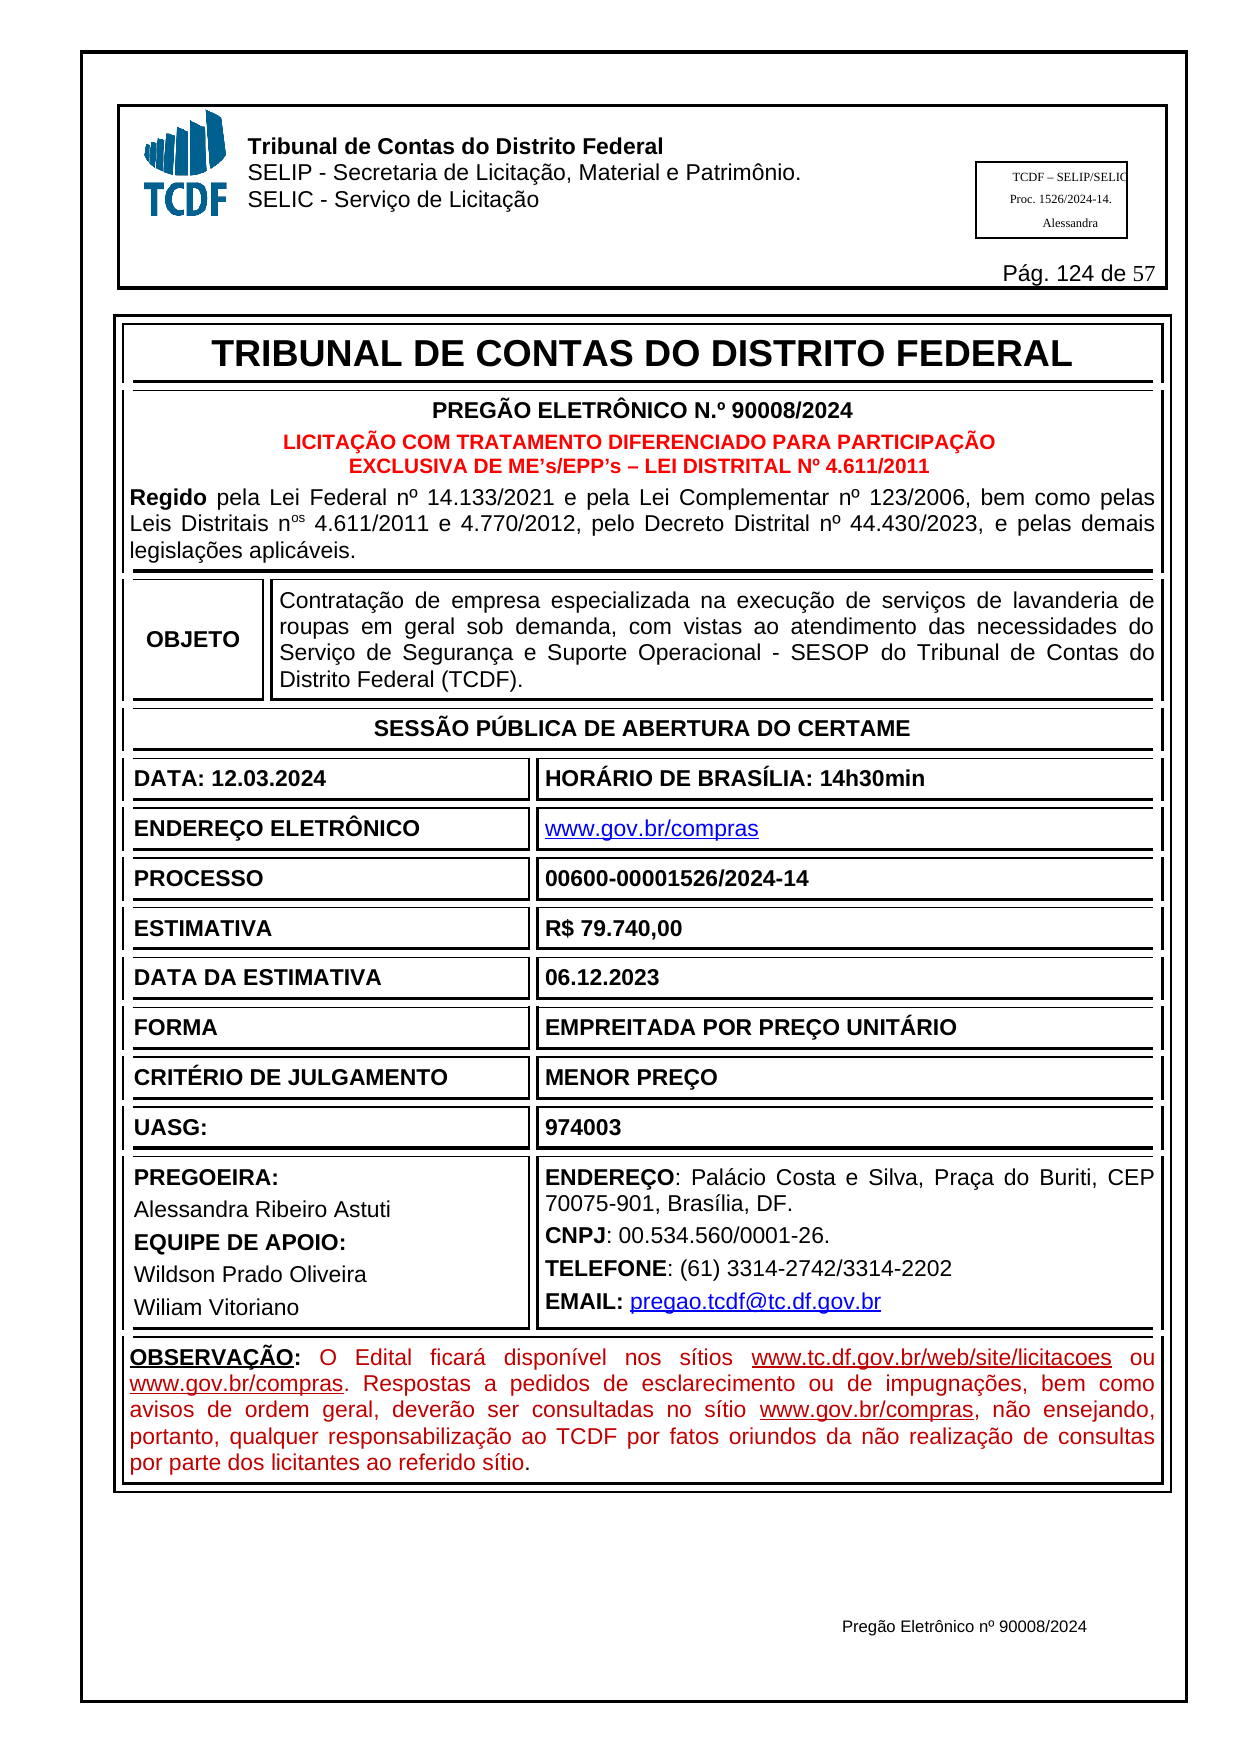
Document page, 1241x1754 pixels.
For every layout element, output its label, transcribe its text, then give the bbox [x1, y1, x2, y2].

table_cell OBSERVAÇÃO: O Edital ficará disponível nos sítios www.tc.df.gov.br/web/site/licitacoes ou www.gov.br/compras. Respostas a pedidos de esclarecimento ou de impugnações, bem como avisos de ordem geral, deverão ser consultadas no sítio www.gov.br/compras, não ensejando, portanto, qualquer responsabilização ao TCDF por fatos oriundos da não realização de consultas por parte dos licitantes ao referido sítio. [118, 1327, 1166, 1482]
table_cell EMPREITADA POR PREÇO UNITÁRIO [534, 997, 1166, 1047]
table_cell FORMA [118, 997, 533, 1047]
picture [129, 107, 241, 218]
table_cell www.gov.br/compras [534, 798, 1166, 848]
table_cell MENOR PREÇO [534, 1047, 1166, 1097]
table_cell PREGÃO ELETRÔNICO N.º 90008/2024 LICITAÇÃO COM TRATAMENTO DIFERENCIADO PARA PARTICIPAÇÃO EXCLUSIVA DE ME’s/EPP’s – LEI DISTRITAL Nº 4.611/2011 Regido pela Lei Federal nº 14.133/2021 e pela Lei Complementar nº 123/2006, bem como pelas Leis Distritais nos 4.611/2011 e 4.770/2012, pelo Decreto Distrital nº 44.430/2023, e pelas demais legislações aplicáveis. [118, 380, 1166, 569]
table_cell ENDEREÇO: Palácio Costa e Silva, Praça do Buriti, CEP 70075-901, Brasília, DF. CNPJ: 00.534.560/0001-26. TELEFONE: (61) 3314-2742/3314-2202 EMAIL: pregao.tcdf@tc.df.gov.br [534, 1146, 1166, 1327]
table_cell DATA DA ESTIMATIVA [118, 947, 533, 997]
table_cell Contratação de empresa especializada na execução de serviços de lavanderia de roupas em geral sob demanda, com vistas ao atendimento das necessidades do Serviço de Segurança e Suporte Operacional - SESOP do Tribunal de Contas do Distrito Federal (TCDF). [268, 569, 1166, 698]
table_cell OBJETO [118, 569, 268, 698]
table_cell UASG: [118, 1097, 533, 1146]
table_cell ENDEREÇO ELETRÔNICO [118, 798, 533, 848]
table_cell DATA: 12.03.2024 [118, 748, 533, 798]
table_cell ESTIMATIVA [118, 898, 533, 947]
table_cell 06.12.2023 [534, 947, 1166, 997]
table_cell 00600-00001526/2024-14 [534, 848, 1166, 897]
table_cell PREGOEIRA: Alessandra Ribeiro Astuti EQUIPE DE APOIO: Wildson Prado Oliveira Wiliam Vitoriano [118, 1146, 533, 1327]
table_cell SESSÃO PÚBLICA DE ABERTURA DO CERTAME [118, 698, 1166, 748]
table_cell 974003 [534, 1097, 1166, 1146]
table_header TRIBUNAL DE CONTAS DO DISTRITO FEDERAL [118, 317, 1166, 380]
table_cell HORÁRIO DE BRASÍLIA: 14h30min [534, 748, 1166, 798]
table_cell PROCESSO [118, 848, 533, 897]
table_cell CRITÉRIO DE JULGAMENTO [118, 1047, 533, 1097]
table_cell R$ 79.740,00 [534, 898, 1166, 947]
